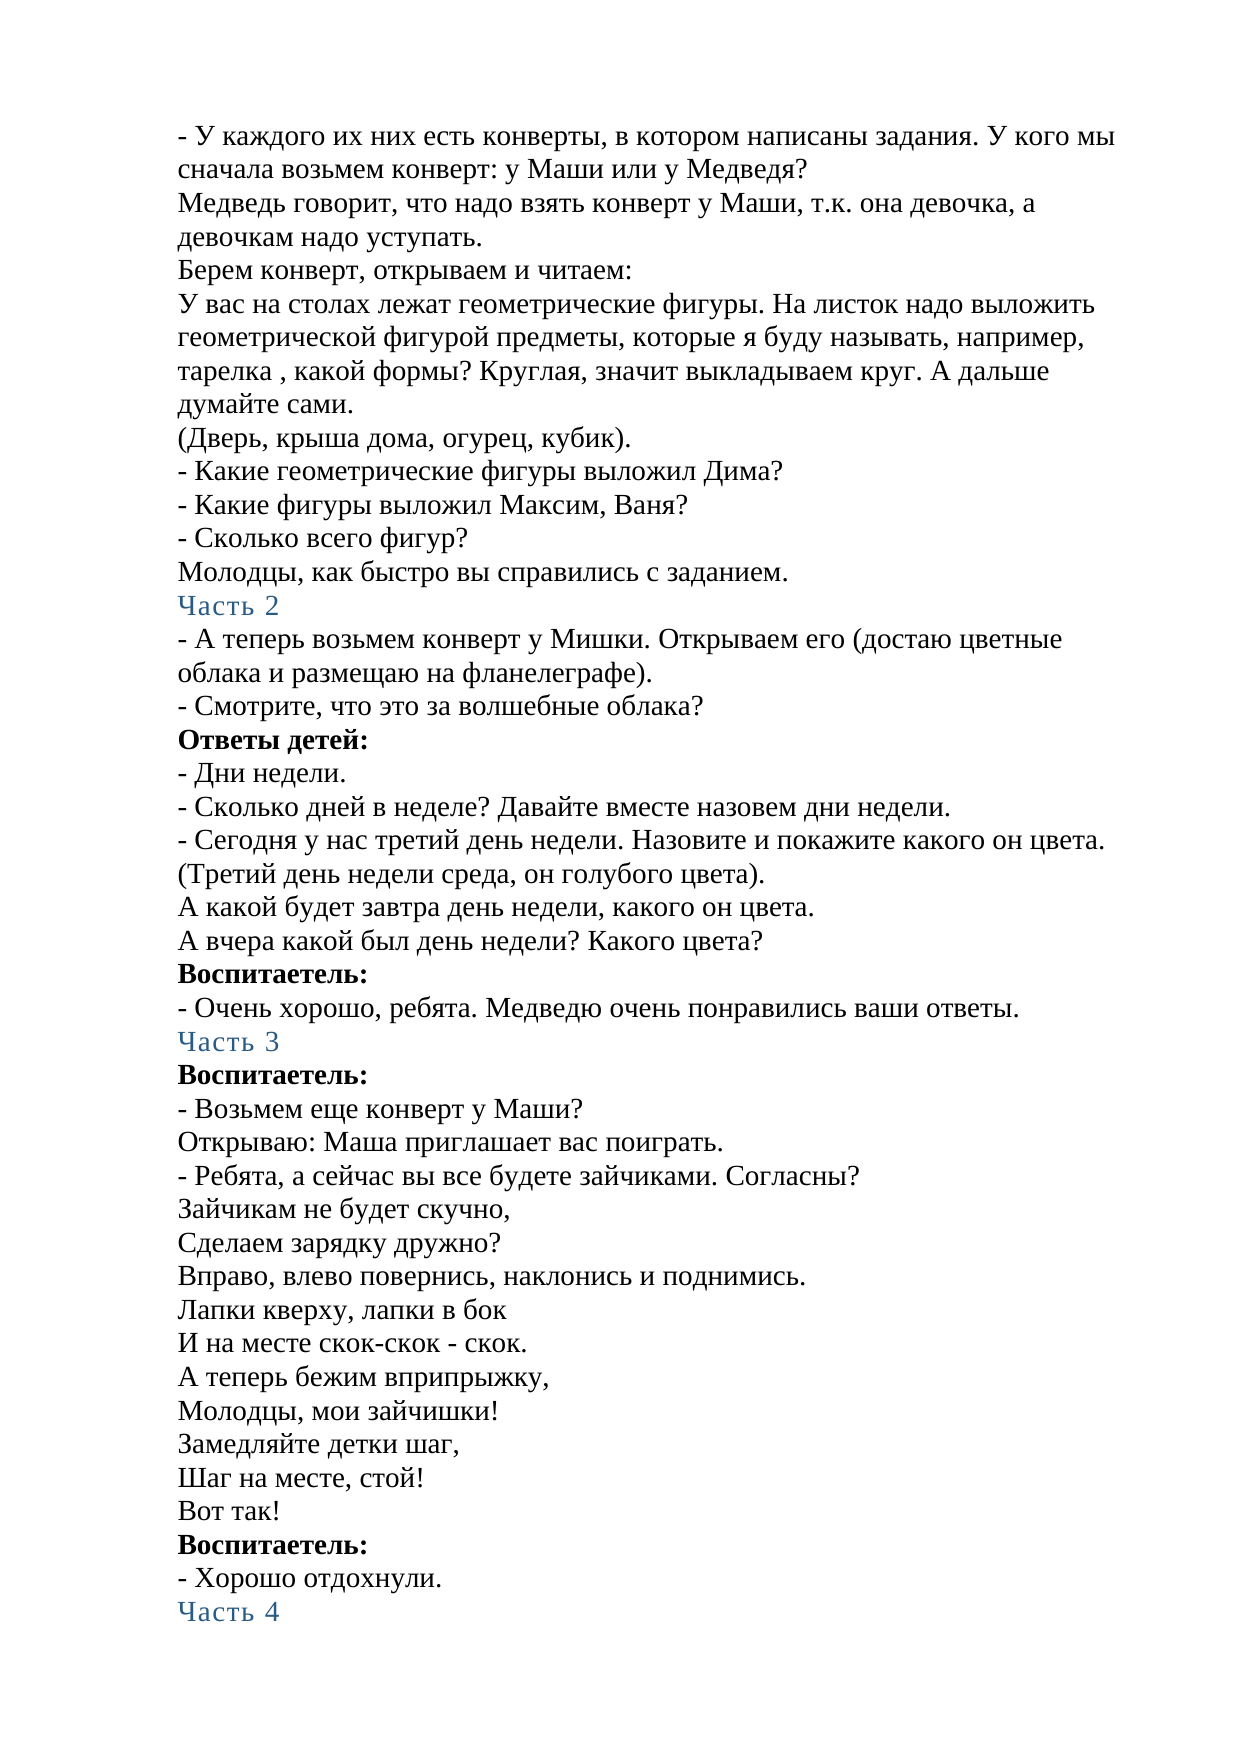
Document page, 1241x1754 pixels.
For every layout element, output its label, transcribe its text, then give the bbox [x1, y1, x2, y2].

text - А теперь возьмем конверт у Мишки. Открываем его (достаю цветные облака и размещаю на фланелеграфе). - Смотрите, что это за волшебные облака? [177, 621, 1152, 722]
text Часть 4 [177, 1594, 1152, 1627]
text - У каждого их них есть конверты, в котором написаны задания. У кого мы сначала возьмем конверт: у Маши или у Медведя? Медведь говорит, что надо взять конверт у Маши, т.к. она девочка, а девочкам надо уступать. [177, 118, 1152, 252]
text - Хорошо отдохнули. [177, 1560, 1152, 1594]
text Воспитаетель: [177, 1527, 1152, 1560]
text Зайчикам не будет скучно, Сделаем зарядку дружно? Вправо, влево повернись, наклонись и поднимись. Лапки кверху, лапки в бок И на месте скок-скок - скок. А теперь бежим вприпрыжку, Молодцы, мои зайчишки! Замедляйте детки шаг, Шаг на месте, стой! Вот так! [177, 1191, 1152, 1527]
text Молодцы, как быстро вы справились с заданием. [177, 554, 1152, 588]
text Часть 2 [177, 588, 1152, 621]
text Берем конверт, открываем и читаем: У вас на столах лежат геометрические фигуры. На листок надо выложить геометрической фигурой предметы, которые я буду называть, например, тарелка , какой формы? Круглая, значит выкладываем круг. А дальше думайте сами. (Дверь, крыша дома, огурец, кубик). [177, 252, 1152, 453]
text - Возьмем еще конверт у Маши? Открываю: Маша приглашает вас поиграть. - Ребята, а сейчас вы все будете зайчиками. Согласны? [177, 1091, 1152, 1191]
text - Дни недели. [177, 755, 1152, 789]
text Воспитаетель: [177, 1057, 1152, 1091]
text Ответы детей: [177, 722, 1152, 755]
text - Какие геометрические фигуры выложил Дима? - Какие фигуры выложил Максим, Ваня? - Сколько всего фигур? [177, 453, 1152, 554]
text - Сколько дней в неделе? Давайте вместе назовем дни недели. - Сегодня у нас третий день недели. Назовите и покажите какого он цвета. (Третий день недели среда, он голубого цвета). А какой будет завтра день недели, какого он цвета. А вчера какой был день недели? Какого цвета? [177, 789, 1152, 957]
text Часть 3 [177, 1024, 1152, 1057]
text - Очень хорошо, ребята. Медведю очень понравились ваши ответы. [177, 990, 1152, 1024]
text Воспитаетель: [177, 957, 1152, 990]
